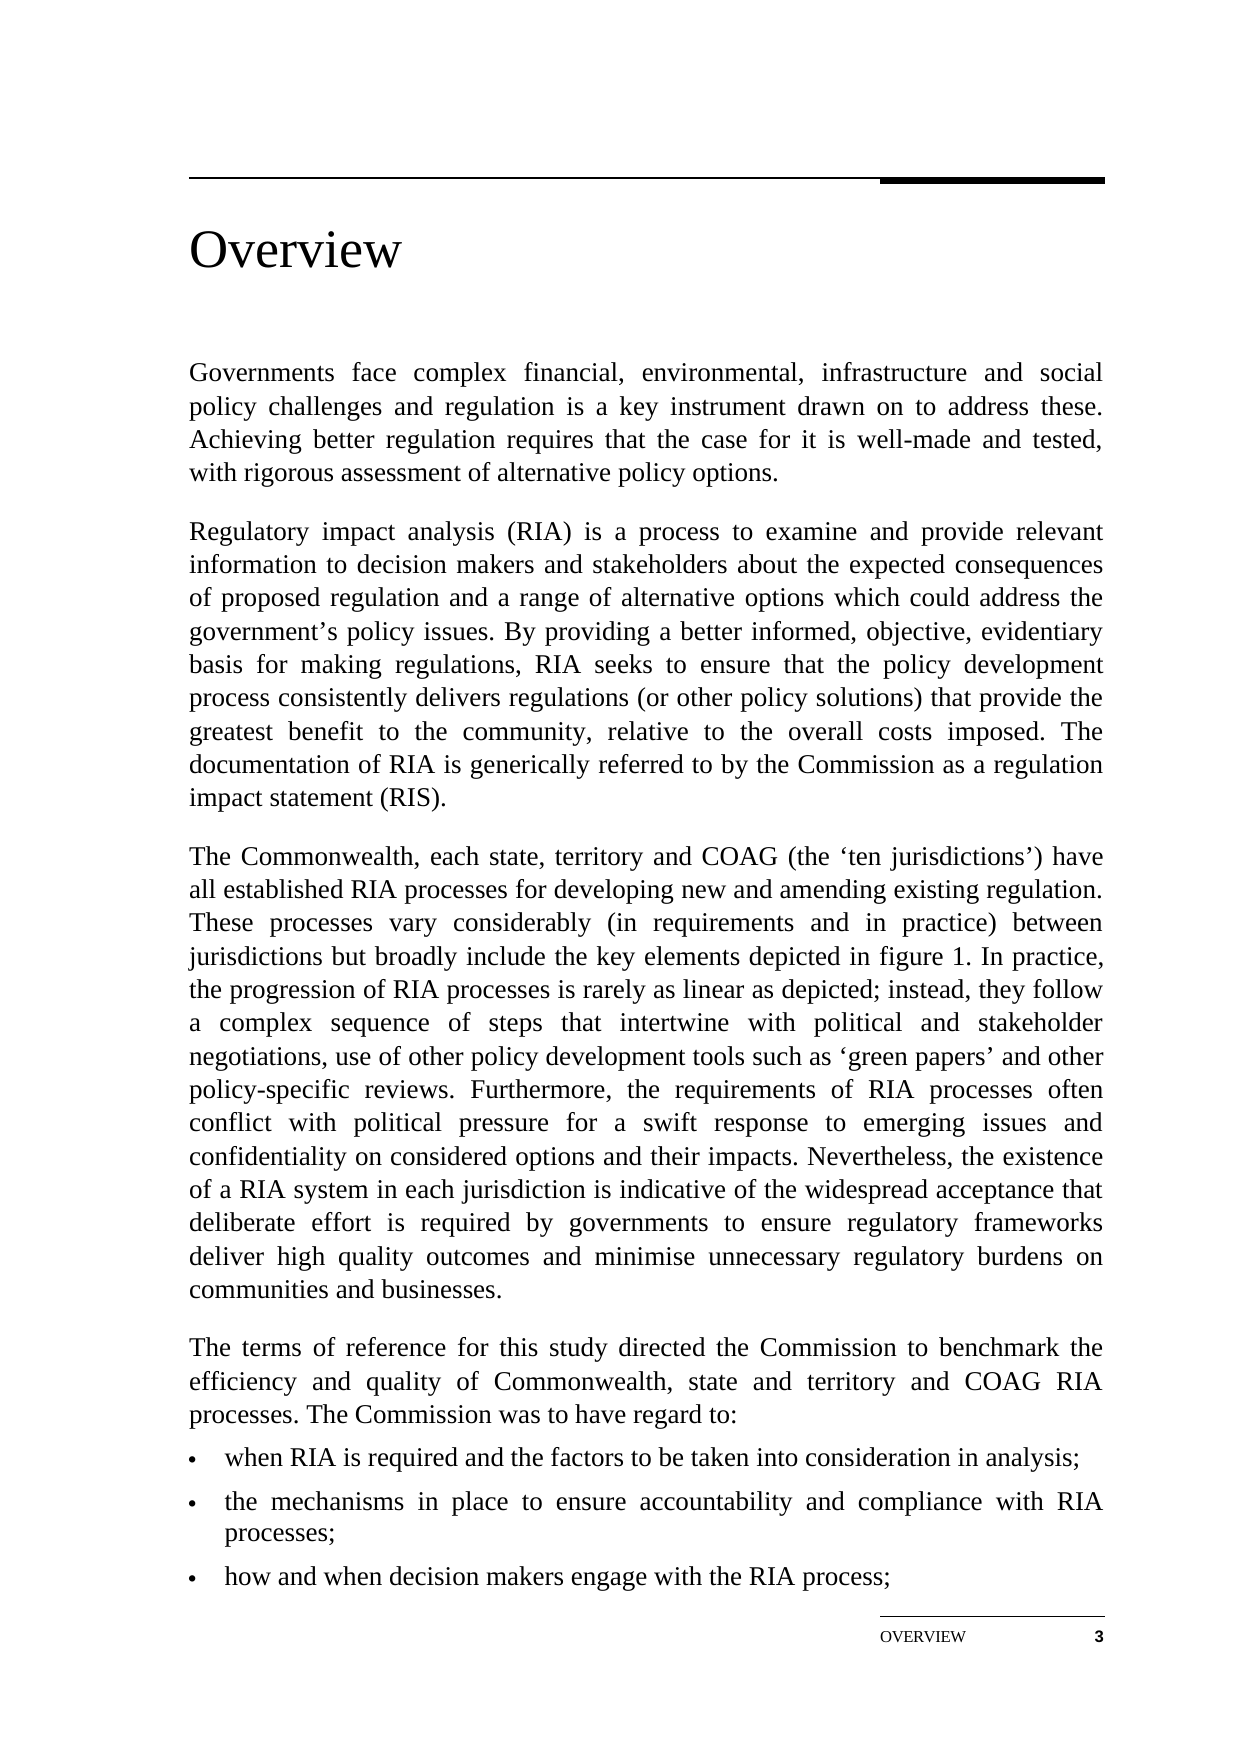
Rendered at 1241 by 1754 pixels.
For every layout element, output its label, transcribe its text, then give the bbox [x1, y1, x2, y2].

list when RIA is required and the factors to be taken into consideration in analysis; [189, 1442, 1104, 1473]
text The terms of reference for this study directed the Commission to benchmark the efficiency and quality of Commonwealth, state and territory and COAG RIA processes. The Commission was to have regard to: [189, 1329, 1104, 1429]
list the mechanisms in place to ensure accountability and compliance with RIA processes; [189, 1485, 1104, 1547]
list how and when decision makers engage with the RIA process; [189, 1560, 1104, 1591]
text The Commonwealth, each state, territory and COAG (the ‘ten jurisdictions’) have all established RIA processes for developing new and amending existing regulation. These processes vary considerably (in requirements and in practice) between jurisdictions but broadly include the key elements depicted in figure 1. In practice, the progression of RIA processes is rarely as linear as depicted; instead, they follow a complex sequence of steps that intertwine with political and stakeholder negotiations, use of other policy development tools such as ‘green papers’ and other policy-specific reviews. Furthermore, the requirements of RIA processes often conflict with political pressure for a swift response to emerging issues and confidentiality on considered options and their impacts. Nevertheless, the existence of a RIA system in each jurisdiction is indicative of the widespread acceptance that deliberate effort is required by governments to ensure regulatory frameworks deliver high quality outcomes and minimise unnecessary regulatory burdens on communities and businesses. [189, 837, 1104, 1304]
subtitle Overview [189, 217, 1104, 279]
text Governments face complex financial, environmental, infrastructure and social policy challenges and regulation is a key instrument drawn on to address these. Achieving better regulation requires that the case for it is well-made and tested, with rigorous assessment of alternative policy options. [189, 354, 1104, 487]
text Regulatory impact analysis (RIA) is a process to examine and provide relevant information to decision makers and stakeholders about the expected consequences of proposed regulation and a range of alternative options which could address the government’s policy issues. By providing a better informed, objective, evidentiary basis for making regulations, RIA seeks to ensure that the policy development process consistently delivers regulations (or other policy solutions) that provide the greatest benefit to the community, relative to the overall costs imposed. The documentation of RIA is generically referred to by the Commission as a regulation impact statement (RIS). [189, 512, 1104, 812]
